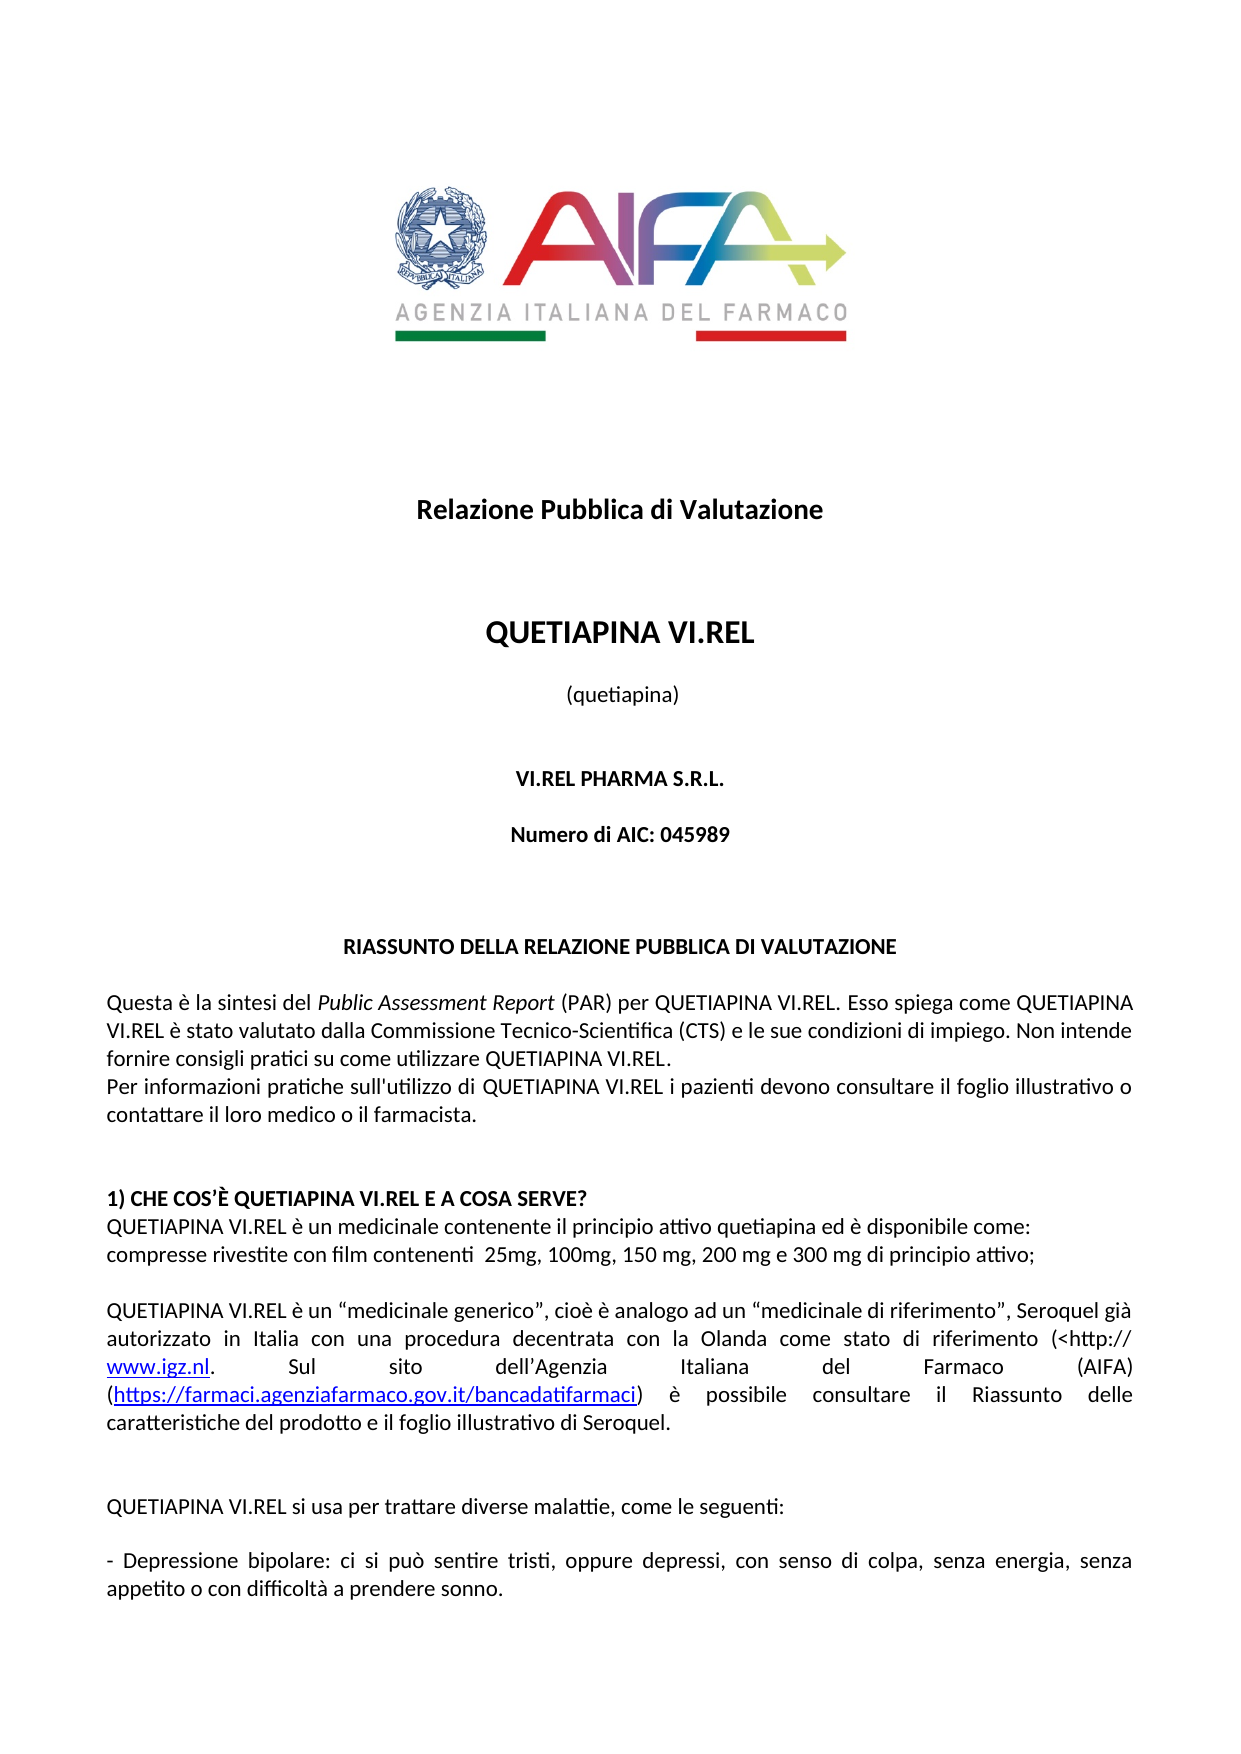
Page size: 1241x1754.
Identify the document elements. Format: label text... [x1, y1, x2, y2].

picture [384, 175, 857, 352]
text Numero di AIC: 045989 [106, 820, 1134, 848]
text QUETIAPINA VI.REL è un “medicinale generico”, cioè è analogo ad un “medicinale di riferimento”, Seroquel già autorizzato in Italia con una procedura decentrata con la Olanda come stato di riferimento (<http:// www.igz.nl. Sul sito dell’Agenzia Italiana del Farmaco (AIFA) (https://farmaci.agenziafarmaco.gov.it/bancadatifarmaci) è possibile consultare il Riassunto delle caratteristiche del prodotto e il foglio illustrativo di Seroquel. [106, 1296, 1134, 1436]
text VI.REL PHARMA S.R.L. [106, 764, 1134, 792]
text RIASSUNTO DELLA RELAZIONE PUBBLICA DI VALUTAZIONE [106, 932, 1134, 960]
text - Depressione bipolare: ci si può sentire tristi, oppure depressi, con senso di colpa, senza energia, senza appetito o con difficoltà a prendere sonno. [106, 1546, 1134, 1602]
text compresse rivestite con film contenenti 25mg, 100mg, 150 mg, 200 mg e 300 mg di principio attivo; [106, 1240, 1134, 1268]
text 1) CHE COS’È QUETIAPINA VI.REL E A COSA SERVE? [106, 1184, 1134, 1212]
text QUETIAPINA VI.REL si usa per trattare diverse malattie, come le seguenti: [106, 1492, 1134, 1521]
text QUETIAPINA VI.REL [106, 611, 1134, 652]
text Per informazioni pratiche sull'utilizzo di QUETIAPINA VI.REL i pazienti devono consultare il foglio illustrativo o contattare il loro medico o il farmacista. [106, 1072, 1134, 1128]
text QUETIAPINA VI.REL è un medicinale contenente il principio attivo quetiapina ed è disponibile come: [106, 1212, 1134, 1240]
text (quetiapina) [106, 680, 1134, 708]
text Relazione Pubblica di Valutazione [106, 491, 1134, 527]
text Questa è la sintesi del Public Assessment Report (PAR) per QUETIAPINA VI.REL. Esso spiega come QUETIAPINA VI.REL è stato valutato dalla Commissione Tecnico-Scientifica (CTS) e le sue condizioni di impiego. Non intende fornire consigli pratici su come utilizzare QUETIAPINA VI.REL. [106, 988, 1134, 1072]
